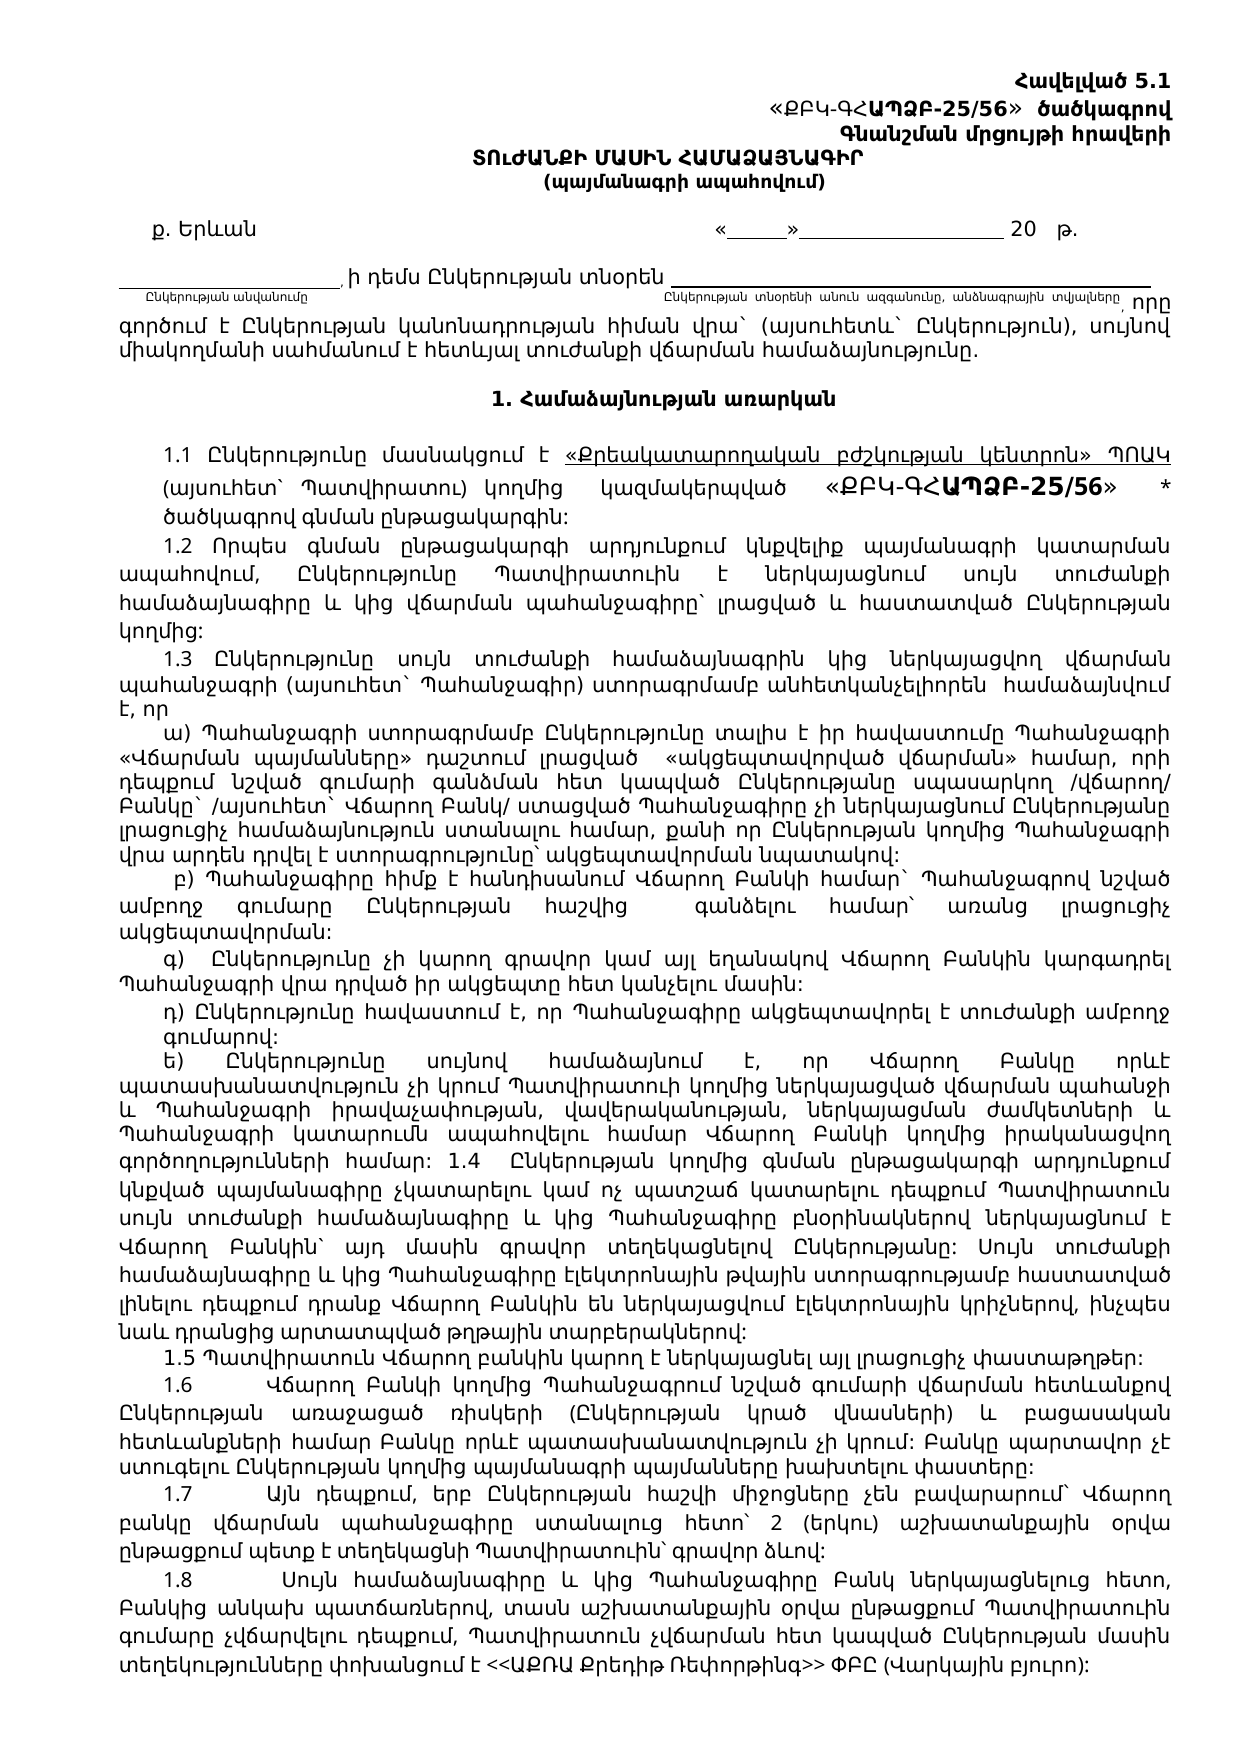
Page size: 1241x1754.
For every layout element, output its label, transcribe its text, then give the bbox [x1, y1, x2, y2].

list Այն դեպքում, երբ Ընկերության հաշվի միջոցները չեն բավարարում՝ Վճարող բանկը վճարման պահանջագիրը ստանալուց հետո՝ 2 (երկու) աշխատանքային օրվա ընթացքում պետք է տեղեկացնի Պատվիրատուին՝ գրավոր ձևով: [118, 1479, 1171, 1565]
text Հավելված 5.1 [118, 69, 1171, 93]
text 1.3 Ընկերությունը սույն տուժանքի համաձայնագրին կից ներկայացվող վճարման պահանջագրի (այսուհետ` Պահանջագիր) ստորագրմամբ անհետկանչելիորեն համաձայնվում է, որ [118, 644, 1171, 721]
text 1.2 Որպես գնման ընթացակարգի արդյունքում կնքվելիք պայմանագրի կատարման ապահովում, Ընկերությունը Պատվիրատուին է ներկայացնում սույն տուժանքի համաձայնագիրը և կից վճարման պահանջագիրը` լրացված և հաստատված Ընկերության կողմից: [118, 531, 1171, 644]
text գ) Ընկերությունը չի կարող գրավոր կամ այլ եղանակով Վճարող Բանկին կարգադրել Պահանջագրի վրա դրված իր ակցեպտը հետ կանչելու մասին: [118, 944, 1171, 997]
text (պայմանագրի ապահովում) [118, 171, 1171, 193]
text «ՔԲԿ-ԳՀԱՊՁԲ-25/56» ծածկագրով [118, 93, 1171, 122]
text ք. Երևան « » 20 թ. [118, 217, 1171, 241]
text 1. Համաձայնության առարկան [156, 387, 1171, 411]
text Ընկերության անվանումը Ընկերության տնօրենի անուն ազգանունը, անձնագրային տվյալները, որը գործում է Ընկերության կանոնադրության հիման վրա` (այսուհետև` Ընկերություն), սույնով միակողմանի սահմանում է հետևյալ տուժանքի վճարման համաձայնությունը. [118, 290, 1171, 362]
text բ) Պահանջագիրը հիմք է հանդիսանում Վճարող Բանկի համար` Պահանջագրով նշված ամբողջ գումարը Ընկերության հաշվից գանձելու համար՝ առանց լրացուցիչ ակցեպտավորման: [118, 867, 1171, 944]
text 1.1 Ընկերությունը մասնակցում է «Քրեակատարողական բժշկության կենտրոն» ՊՈԱԿ (այսուհետ` Պատվիրատու) կողմից կազմակերպված «ՔԲԿ-ԳՀԱՊՁԲ-25/56» * ծածկագրով գնման ընթացակարգին: [163, 440, 1171, 531]
list Սույն համաձայնագիրը և կից Պահանջագիրը Բանկ ներկայացնելուց հետո, Բանկից անկախ պատճառներով, տասն աշխատանքային օրվա ընթացքում Պատվիրատուին գումարը չվճարվելու դեպքում, Պատվիրատուն չվճարման հետ կապված Ընկերության մասին տեղեկությունները փոխանցում է <<ԱՔՌԱ Քրեդիթ Ռեփորթինգ>> ՓԲԸ (Վարկային բյուրո): [118, 1565, 1171, 1678]
text 1.5 Պատվիրատուն Վճարող բանկին կարող է ներկայացնել այլ լրացուցիչ փաստաթղթեր: [163, 1346, 1171, 1370]
list Վճարող Բանկի կողմից Պահանջագրում նշված գումարի վճարման հետևանքով Ընկերության առաջացած ռիսկերի (Ընկերության կրած վնասների) և բացասական հետևանքների համար Բանկը որևէ պատասխանատվություն չի կրում: Բանկը պարտավոր չէ ստուգելու Ընկերության կողմից պայմանագրի պայմանները խախտելու փաստերը: [118, 1370, 1171, 1479]
text , ի դեմս Ընկերության տնօրեն [118, 265, 1171, 290]
text դ) Ընկերությունը հավաստում է, որ Պահանջագիրը ակցեպտավորել է տուժանքի ամբողջ գումարով: [163, 997, 1171, 1049]
text ա) Պահանջագրի ստորագրմամբ Ընկերությունը տալիս է իր հավաստումը Պահանջագրի «Վճարման պայմանները» դաշտում լրացված «ակցեպտավորված վճարման» համար, որի դեպքում նշված գումարի գանձման հետ կապված Ընկերությանը սպասարկող /վճարող/ Բանկը` /այսուհետ` Վճարող Բանկ/ ստացված Պահանջագիրը չի ներկայացնում Ընկերությանը լրացուցիչ համաձայնություն ստանալու համար, քանի որ Ընկերության կողմից Պահանջագրի վրա արդեն դրվել է ստորագրությունը՝ ակցեպտավորման նպատակով: [118, 721, 1171, 867]
text ՏՈւԺԱՆՔԻ ՄԱՍԻՆ ՀԱՄԱՁԱՅՆԱԳԻՐ [118, 146, 1171, 171]
text ե) Ընկերությունը սույնով համաձայնում է, որ Վճարող Բանկը որևէ պատասխանատվություն չի կրում Պատվիրատուի կողմից ներկայացված վճարման պահանջի և Պահանջագրի իրավաչափության, վավերականության, ներկայացման ժամկետների և Պահանջագրի կատարումն ապահովելու համար Վճարող Բանկի կողմից իրականացվող գործողությունների համար: 1.4 Ընկերության կողմից գնման ընթացակարգի արդյունքում կնքված պայմանագիրը չկատարելու կամ ոչ պատշաճ կատարելու դեպքում Պատվիրատուն սույն տուժանքի համաձայնագիրը և կից Պահանջագիրը բնօրինակներով ներկայացնում է Վճարող Բանկին` այդ մասին գրավոր տեղեկացնելով Ընկերությանը: Սույն տուժանքի համաձայնագիրը և կից Պահանջագիրը էլեկտրոնային թվային ստորագրությամբ հաստատված լինելու դեպքում դրանք Վճարող Բանկին են ներկայացվում էլեկտրոնային կրիչներով, ինչպես նաև դրանցից արտատպված թղթային տարբերակներով: [118, 1049, 1171, 1346]
text Գնանշման մրցույթի հրավերի [118, 122, 1171, 146]
